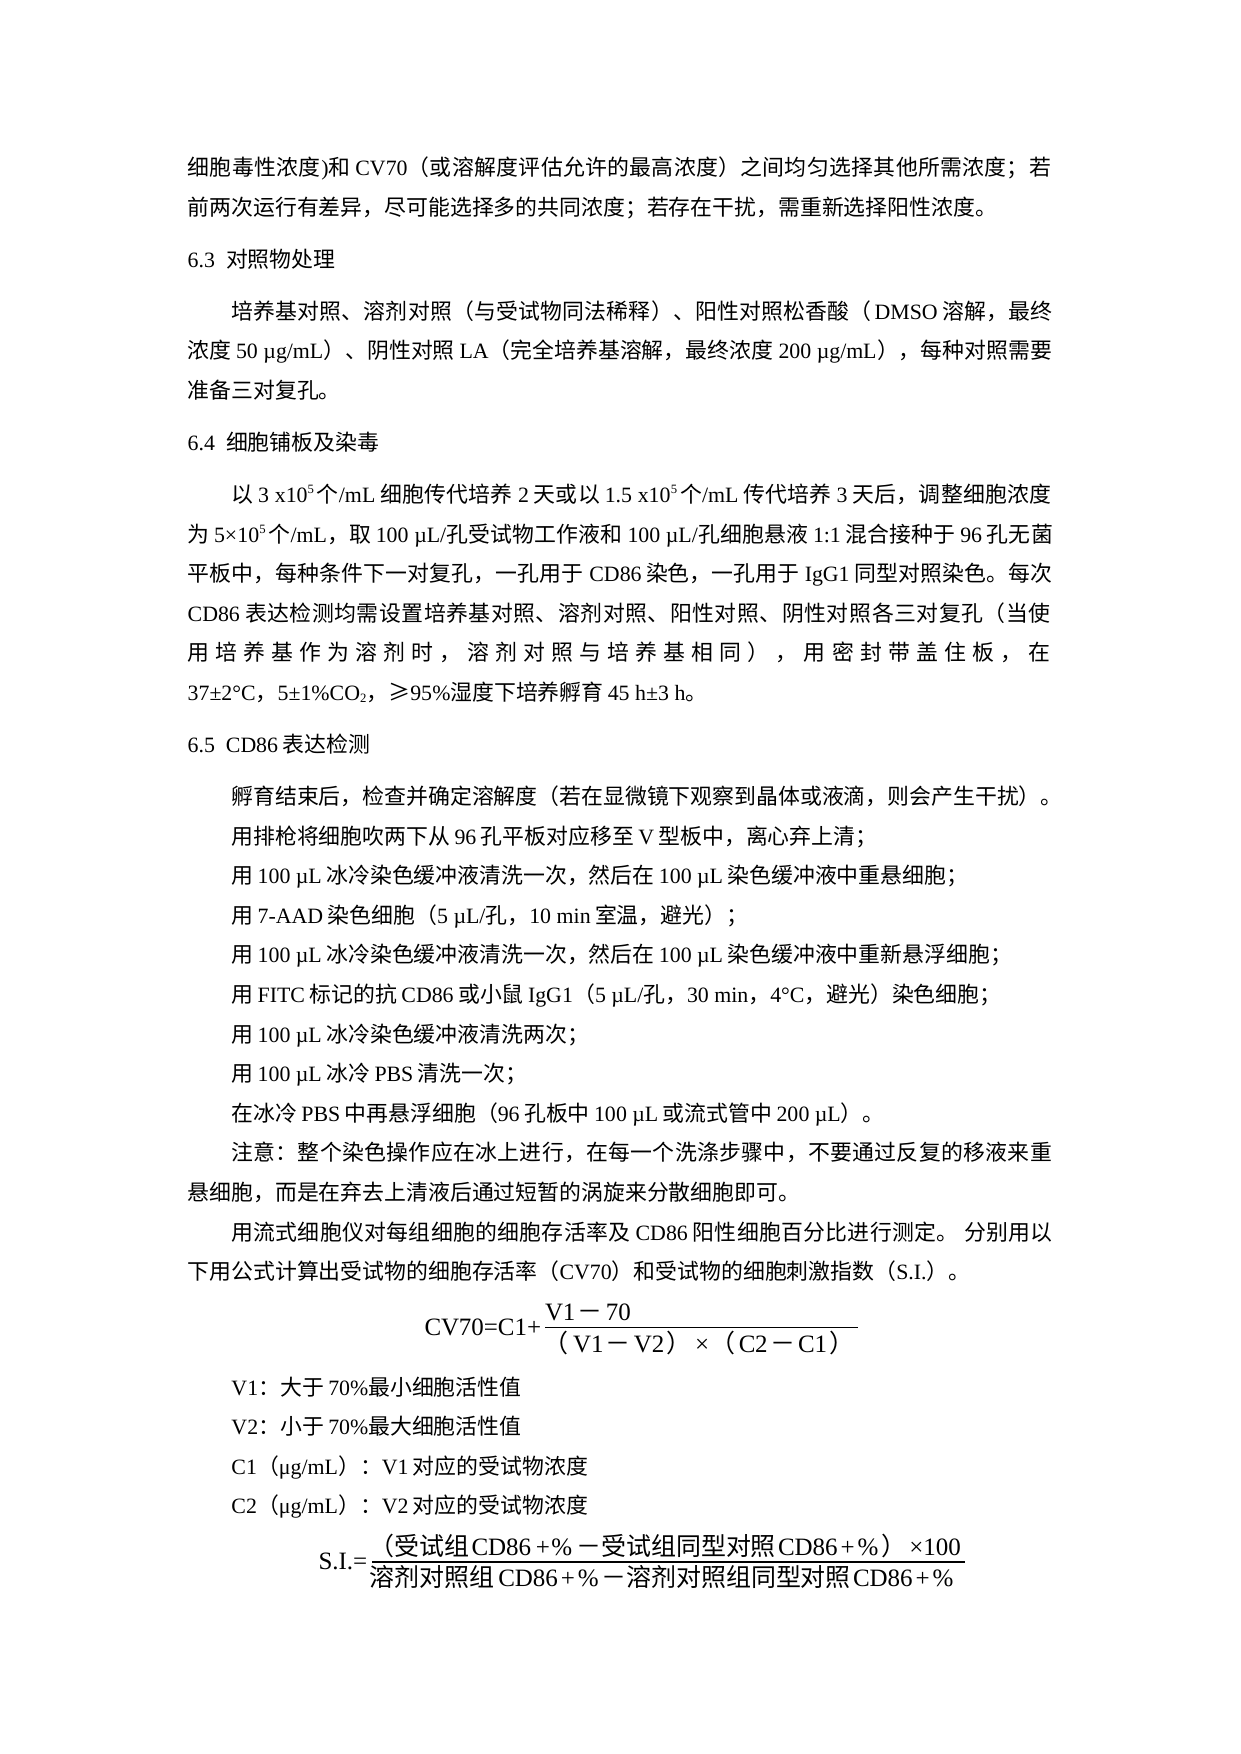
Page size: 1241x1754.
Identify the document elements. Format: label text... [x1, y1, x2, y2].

text C2（μg/mL）：V2对应的受试物浓度 [187, 1488, 1053, 1520]
text 6.5 CD86表达检测 [187, 727, 1053, 759]
list 用7-AAD染色细胞（5 µL/孔，10 min室温，避光）； [187, 898, 1053, 929]
list 用100 µL冰冷染色缓冲液清洗两次； [187, 1017, 1053, 1048]
text C1（μg/mL）：V1对应的受试物浓度 [187, 1449, 1053, 1481]
text 6.4 细胞铺板及染毒 [187, 425, 1053, 457]
list 用100 µL冰冷PBS清洗一次； [187, 1056, 1053, 1088]
text V2：小于70%最大细胞活性值 [187, 1409, 1053, 1441]
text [187, 150, 1053, 221]
list 用100 µL冰冷染色缓冲液清洗一次，然后在100 µL染色缓冲液中重悬细胞； [187, 858, 1053, 890]
list 用100 µL冰冷染色缓冲液清洗一次，然后在100 µL染色缓冲液中重新悬浮细胞； [187, 937, 1053, 969]
text 注意：整个染色操作应在冰上进行，在每一个洗涤步骤中，不要通过反复的移液来重悬细胞，而是在弃去上清液后通过短暂的涡旋来分散细胞即可。 [187, 1135, 1053, 1207]
text 6.3 对照物处理 [187, 242, 1053, 273]
text 以3 x105个/mL细胞传代培养2天或以1.5 x105个/mL传代培养3天后，调整细胞浓度为5×105个/mL，取100 µL/孔受试物工作液和100 µL/孔细胞悬液1:1混合接种于96孔无菌平板中，每种条件下一对复孔，一孔用于CD86染色，一孔用于IgG1同型对照染色。每次CD86表达检测均需设置培养基对照、溶剂对照、阳性对照、阴性对照各三对复孔（当使用培养基作为溶剂时，溶剂对照与培养基相同），用密封带盖住板，在37±2°C，5±1%CO2，≥95%湿度下培养孵育45 h±3 h。 [187, 477, 1053, 707]
list 用FITC标记的抗CD86或小鼠IgG1（5 µL/孔，30 min，4°C，避光）染色细胞； [187, 977, 1053, 1009]
text 培养基对照、溶剂对照（与受试物同法稀释）、阳性对照松香酸（DMSO溶解，最终浓度50 µg/mL）、阴性对照LA（完全培养基溶解，最终浓度200 µg/mL），每种对照需要准备三对复孔。 [187, 294, 1053, 404]
text V1：大于70%最小细胞活性值 [187, 1370, 1053, 1401]
list 用排枪将细胞吹两下从96孔平板对应移至V型板中，离心弃上清； [187, 819, 1053, 850]
list 在冰冷PBS中再悬浮细胞（96孔板中100 µL或流式管中200 µL）。 [187, 1096, 1053, 1127]
text 用流式细胞仪对每组细胞的细胞存活率及CD86阳性细胞百分比进行测定。 分别用以下用公式计算出受试物的细胞存活率（CV70）和受试物的细胞刺激指数（S.I.）。 [187, 1214, 1053, 1286]
list 孵育结束后，检查并确定溶解度（若在显微镜下观察到晶体或液滴，则会产生干扰）。 [187, 779, 1053, 811]
